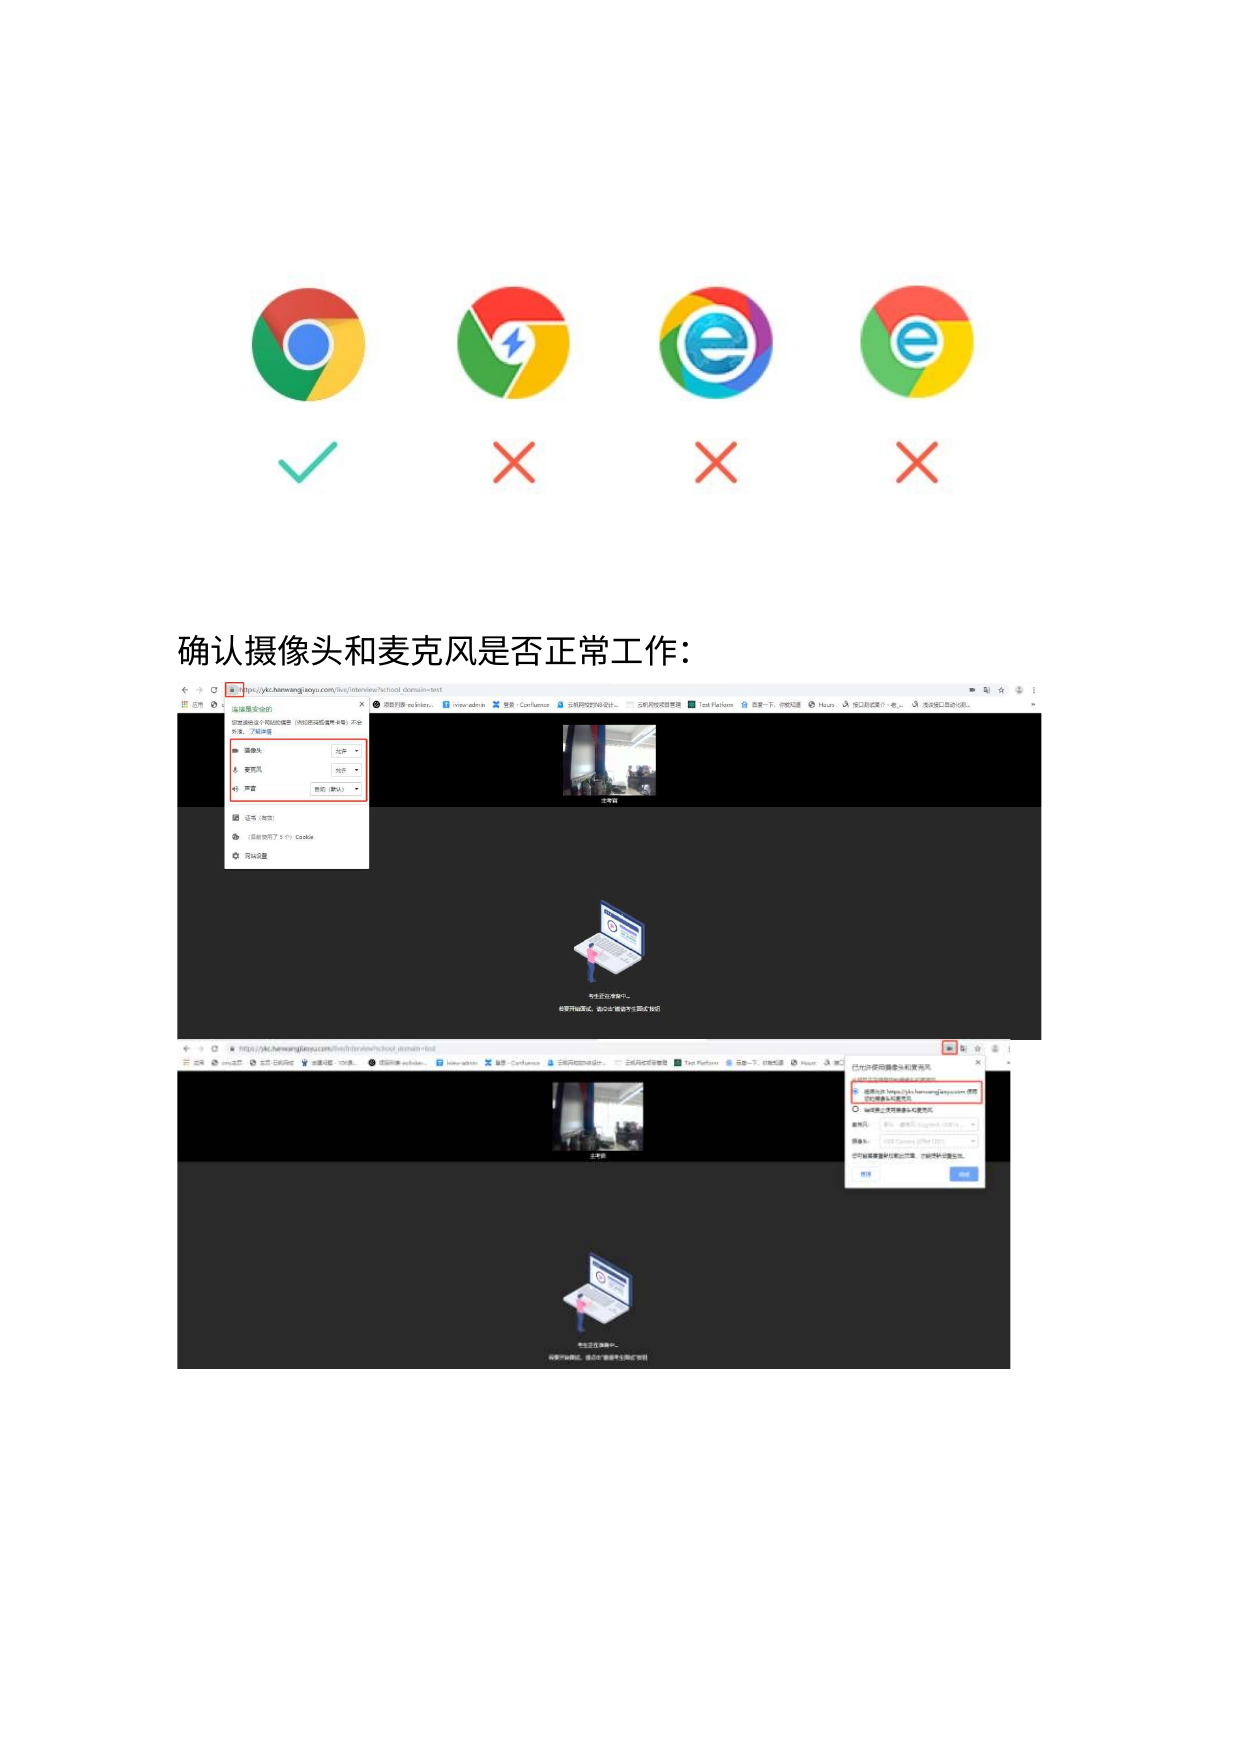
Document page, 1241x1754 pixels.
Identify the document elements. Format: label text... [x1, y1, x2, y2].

text 确认摄像头和麦克风是否正常工作： [177, 617, 1063, 682]
picture [177, 162, 1043, 600]
picture [177, 682, 1042, 1369]
